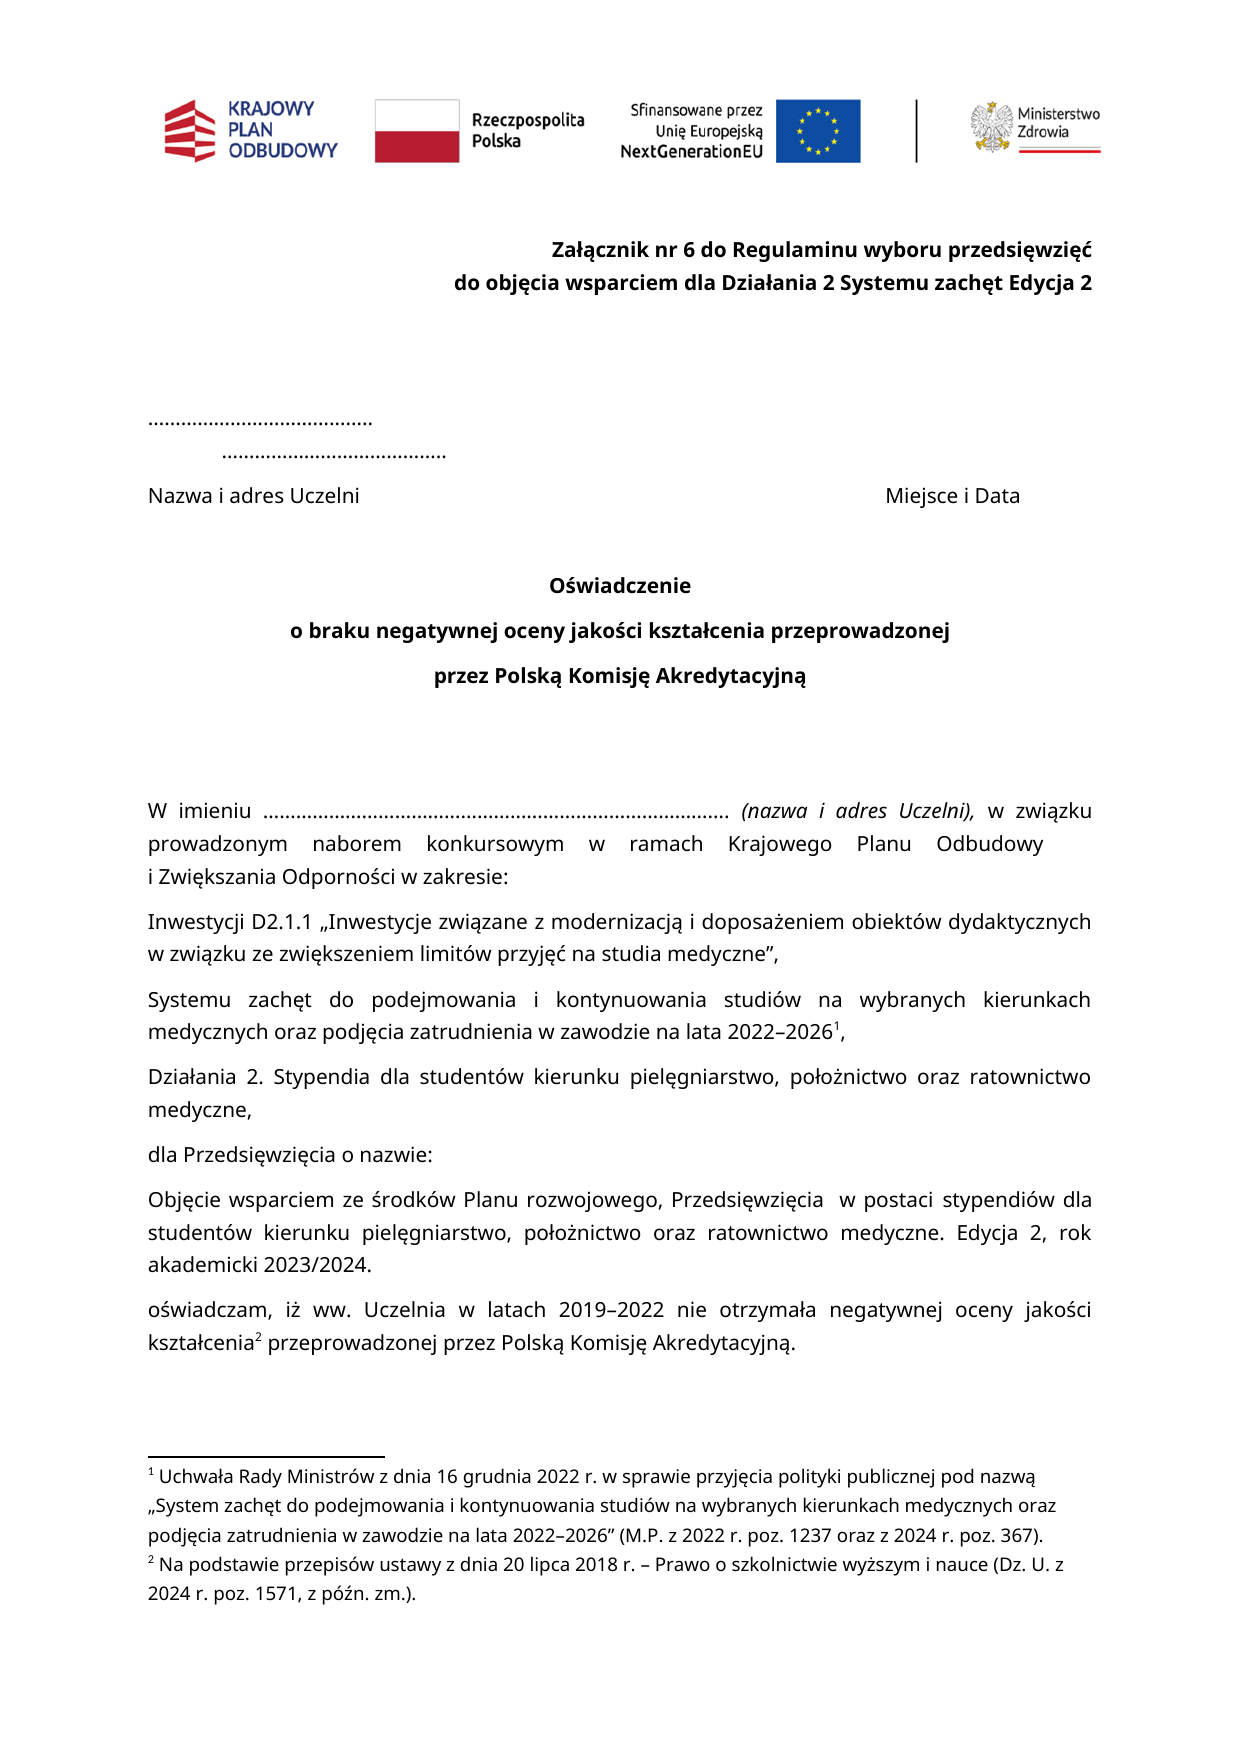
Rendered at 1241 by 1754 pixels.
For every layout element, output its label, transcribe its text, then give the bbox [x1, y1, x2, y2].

text oświadczam, iż ww. Uczelnia w latach 2019–2022 nie otrzymała negatywnej oceny jakości kształcenia przeprowadzonej przez Polską Komisję Akredytacyjną. [148, 1296, 1092, 1357]
picture [147, 73, 1120, 183]
text Oświadczenie [148, 571, 1092, 599]
text Objęcie wsparciem ze środków Planu rozwojowego, Przedsięwzięcia w postaci stypendiów dla studentów kierunku pielęgniarstwo, położnictwo oraz ratownictwo medyczne. Edycja 2, rok akademicki 2023/2024. [148, 1185, 1092, 1279]
text o braku negatywnej oceny jakości kształcenia przeprowadzonej [148, 616, 1092, 645]
text ………………………………….. ………………………………….. [148, 403, 1092, 464]
text do objęcia wsparciem dla Działania 2 Systemu zachęt Edycja 2 [148, 268, 1092, 296]
text Załącznik nr 6 do Regulaminu wyboru przedsięwzięć [148, 235, 1092, 264]
text Działania 2. Stypendia dla studentów kierunku pielęgniarstwo, położnictwo oraz ratownictwo medyczne, [148, 1062, 1092, 1123]
text W imieniu …………………………………………………………………………. (nazwa i adres Uczelni), w związku prowadzonym naborem konkursowym w ramach Krajowego Planu Odbudowy i Zwiększania Odporności w zakresie: [148, 797, 1092, 890]
text Inwestycji D2.1.1 „Inwestycje związane z modernizacją i doposażeniem obiektów dydaktycznych w związku ze zwiększeniem limitów przyjęć na studia medyczne”, [148, 907, 1092, 968]
text Systemu zachęt do podejmowania i kontynuowania studiów na wybranych kierunkach medycznych oraz podjęcia zatrudnienia w zawodzie na lata 2022–2026, [148, 985, 1092, 1046]
text przez Polską Komisję Akredytacyjną [148, 661, 1092, 690]
text Nazwa i adres Uczelni Miejsce i Data [148, 481, 1092, 509]
text dla Przedsięwzięcia o nazwie: [148, 1140, 1092, 1168]
